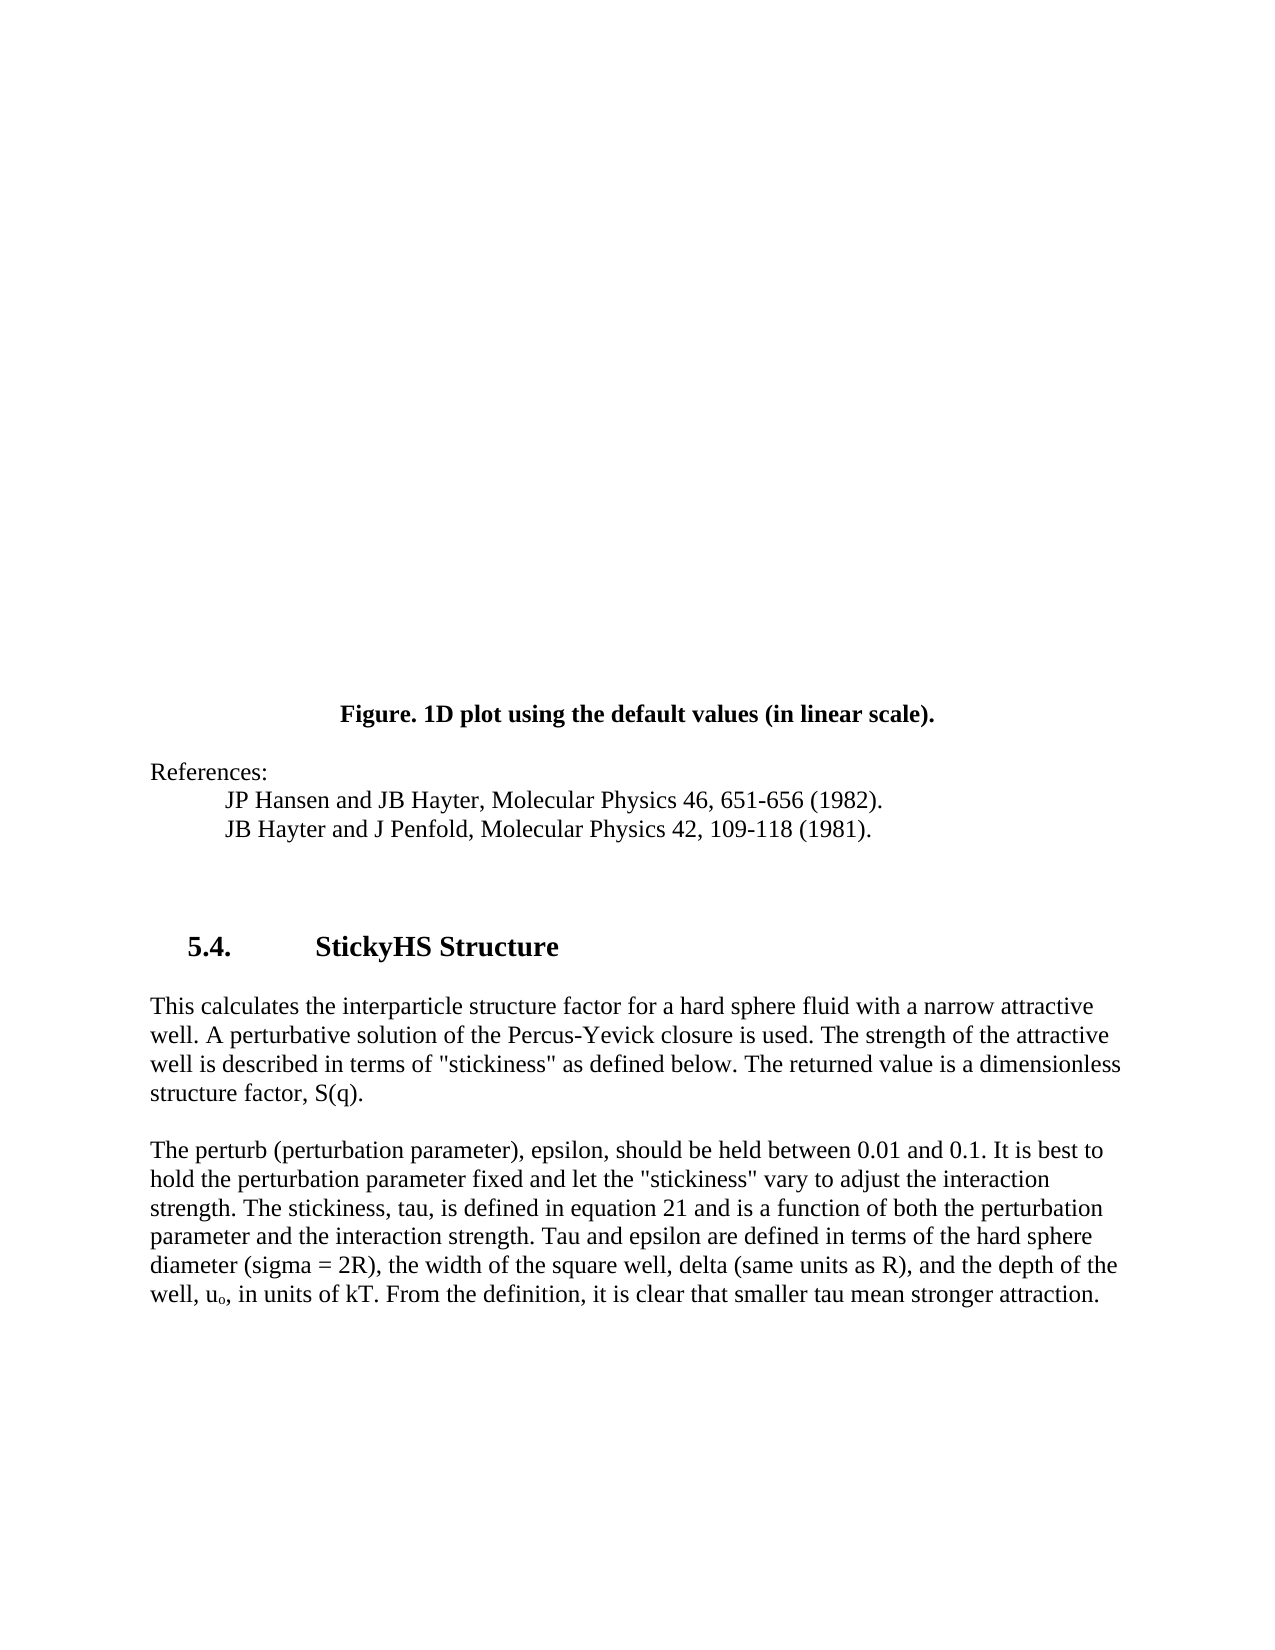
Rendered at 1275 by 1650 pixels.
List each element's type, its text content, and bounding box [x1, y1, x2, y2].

text JB Hayter and J Penfold, Molecular Physics 42, 109-118 (1981). [150, 814, 1125, 843]
text References: [150, 757, 1125, 785]
text JP Hansen and JB Hayter, Molecular Physics 46, 651-656 (1982). [150, 785, 1125, 814]
text This calculates the interparticle structure factor for a hard sphere fluid with a narrow attractive well. A perturbative solution of the Percus-Yevick closure is used. The strength of the attractive well is described in terms of "stickiness" as defined below. The returned value is a dimensionless structure factor, S(q). [150, 991, 1125, 1106]
text Figure. 1D plot using the default values (in linear scale). [150, 699, 1125, 728]
list 5.4. StickyHS Structure [187, 929, 1125, 963]
text The perturb (perturbation parameter), epsilon, should be held between 0.01 and 0.1. It is best to hold the perturbation parameter fixed and let the "stickiness" vary to adjust the interaction strength. The stickiness, tau, is defined in equation 21 and is a function of both the perturbation parameter and the interaction strength. Tau and epsilon are defined in terms of the hard sphere diameter (sigma = 2R), the width of the square well, delta (same units as R), and the depth of the well, uo, in units of kT. From the definition, it is clear that smaller tau mean stronger attraction. [150, 1135, 1125, 1308]
